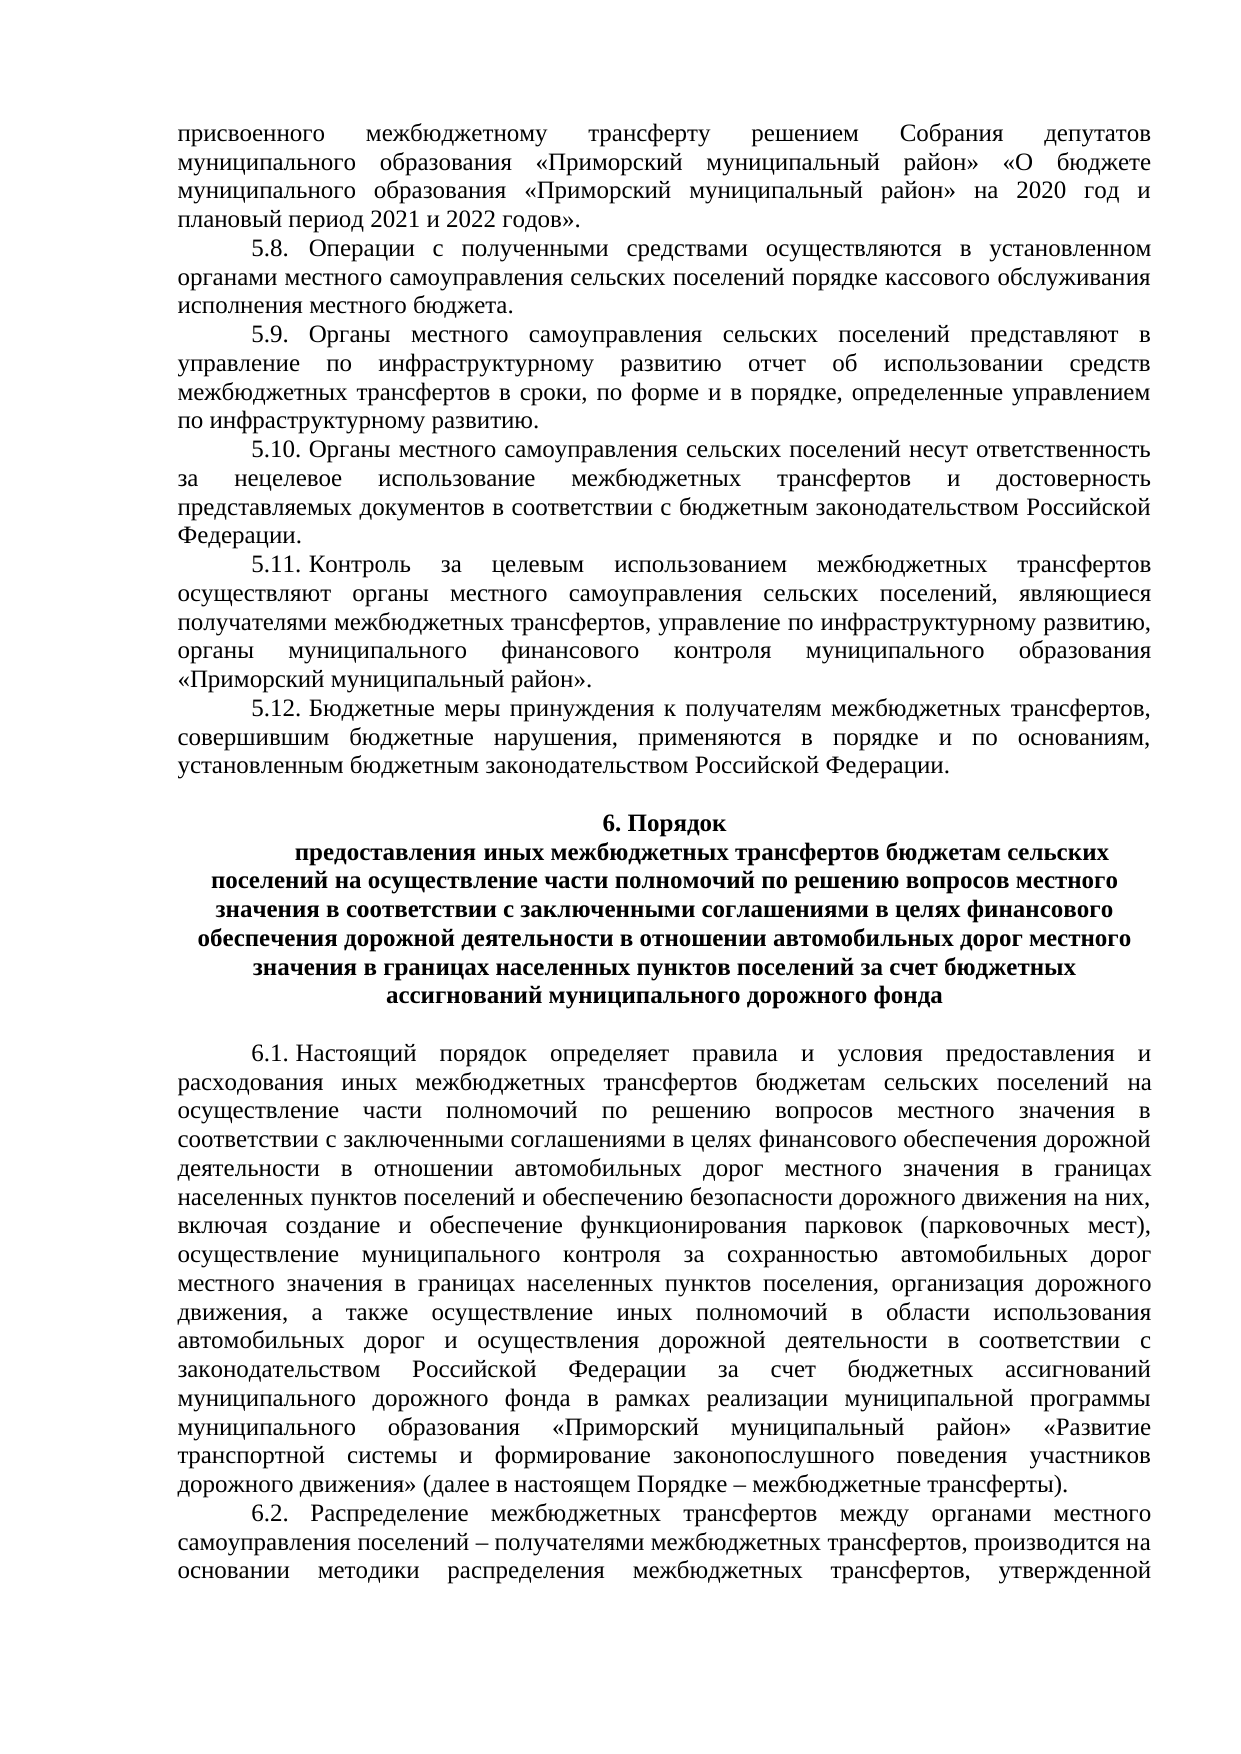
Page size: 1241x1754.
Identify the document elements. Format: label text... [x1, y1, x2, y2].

text 5.11. Контроль за целевым использованием межбюджетных трансфертов осуществляют органы местного самоуправления сельских поселений, являющиеся получателями межбюджетных трансфертов, управление по инфраструктурному развитию, органы муниципального финансового контроля муниципального образования «Приморский муниципальный район». [177, 549, 1152, 693]
text 6. Порядок [177, 808, 1152, 837]
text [177, 118, 1152, 233]
text предоставления иных межбюджетных трансфертов бюджетам сельских поселений на осуществление части полномочий по решению вопросов местного значения в соответствии с заключенными соглашениями в целях финансового обеспечения дорожной деятельности в отношении автомобильных дорог местного значения в границах населенных пунктов поселений за счет бюджетных ассигнований муниципального дорожного фонда [177, 837, 1152, 1009]
text 5.12. Бюджетные меры принуждения к получателям межбюджетных трансфертов, совершившим бюджетные нарушения, применяются в порядке и по основаниям, установленным бюджетным законодательством Российской Федерации. [177, 693, 1152, 779]
text 5.8. Операции с полученными средствами осуществляются в установленном органами местного самоуправления сельских поселений порядке кассового обслуживания исполнения местного бюджета. [177, 233, 1152, 319]
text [177, 1498, 1152, 1584]
text 5.9. Органы местного самоуправления сельских поселений представляют в управление по инфраструктурному развитию отчет об использовании средств межбюджетных трансфертов в сроки, по форме и в порядке, определенные управлением по инфраструктурному развитию. [177, 319, 1152, 434]
text 5.10. Органы местного самоуправления сельских поселений несут ответственность за нецелевое использование межбюджетных трансфертов и достоверность представляемых документов в соответствии с бюджетным законодательством Российской Федерации. [177, 434, 1152, 549]
text 6.1. Настоящий порядок определяет правила и условия предоставления и расходования иных межбюджетных трансфертов бюджетам сельских поселений на осуществление части полномочий по решению вопросов местного значения в соответствии с заключенными соглашениями в целях финансового обеспечения дорожной деятельности в отношении автомобильных дорог местного значения в границах населенных пунктов поселений и обеспечению безопасности дорожного движения на них, включая создание и обеспечение функционирования парковок (парковочных мест), осуществление муниципального контроля за сохранностью автомобильных дорог местного значения в границах населенных пунктов поселения, организация дорожного движения, а также осуществление иных полномочий в области использования автомобильных дорог и осуществления дорожной деятельности в соответствии с законодательством Российской Федерации за счет бюджетных ассигнований муниципального дорожного фонда в рамках реализации муниципальной программы муниципального образования «Приморский муниципальный район» «Развитие транспортной системы и формирование законопослушного поведения участников дорожного движения» (далее в настоящем Порядке – межбюджетные трансферты). [177, 1038, 1152, 1498]
